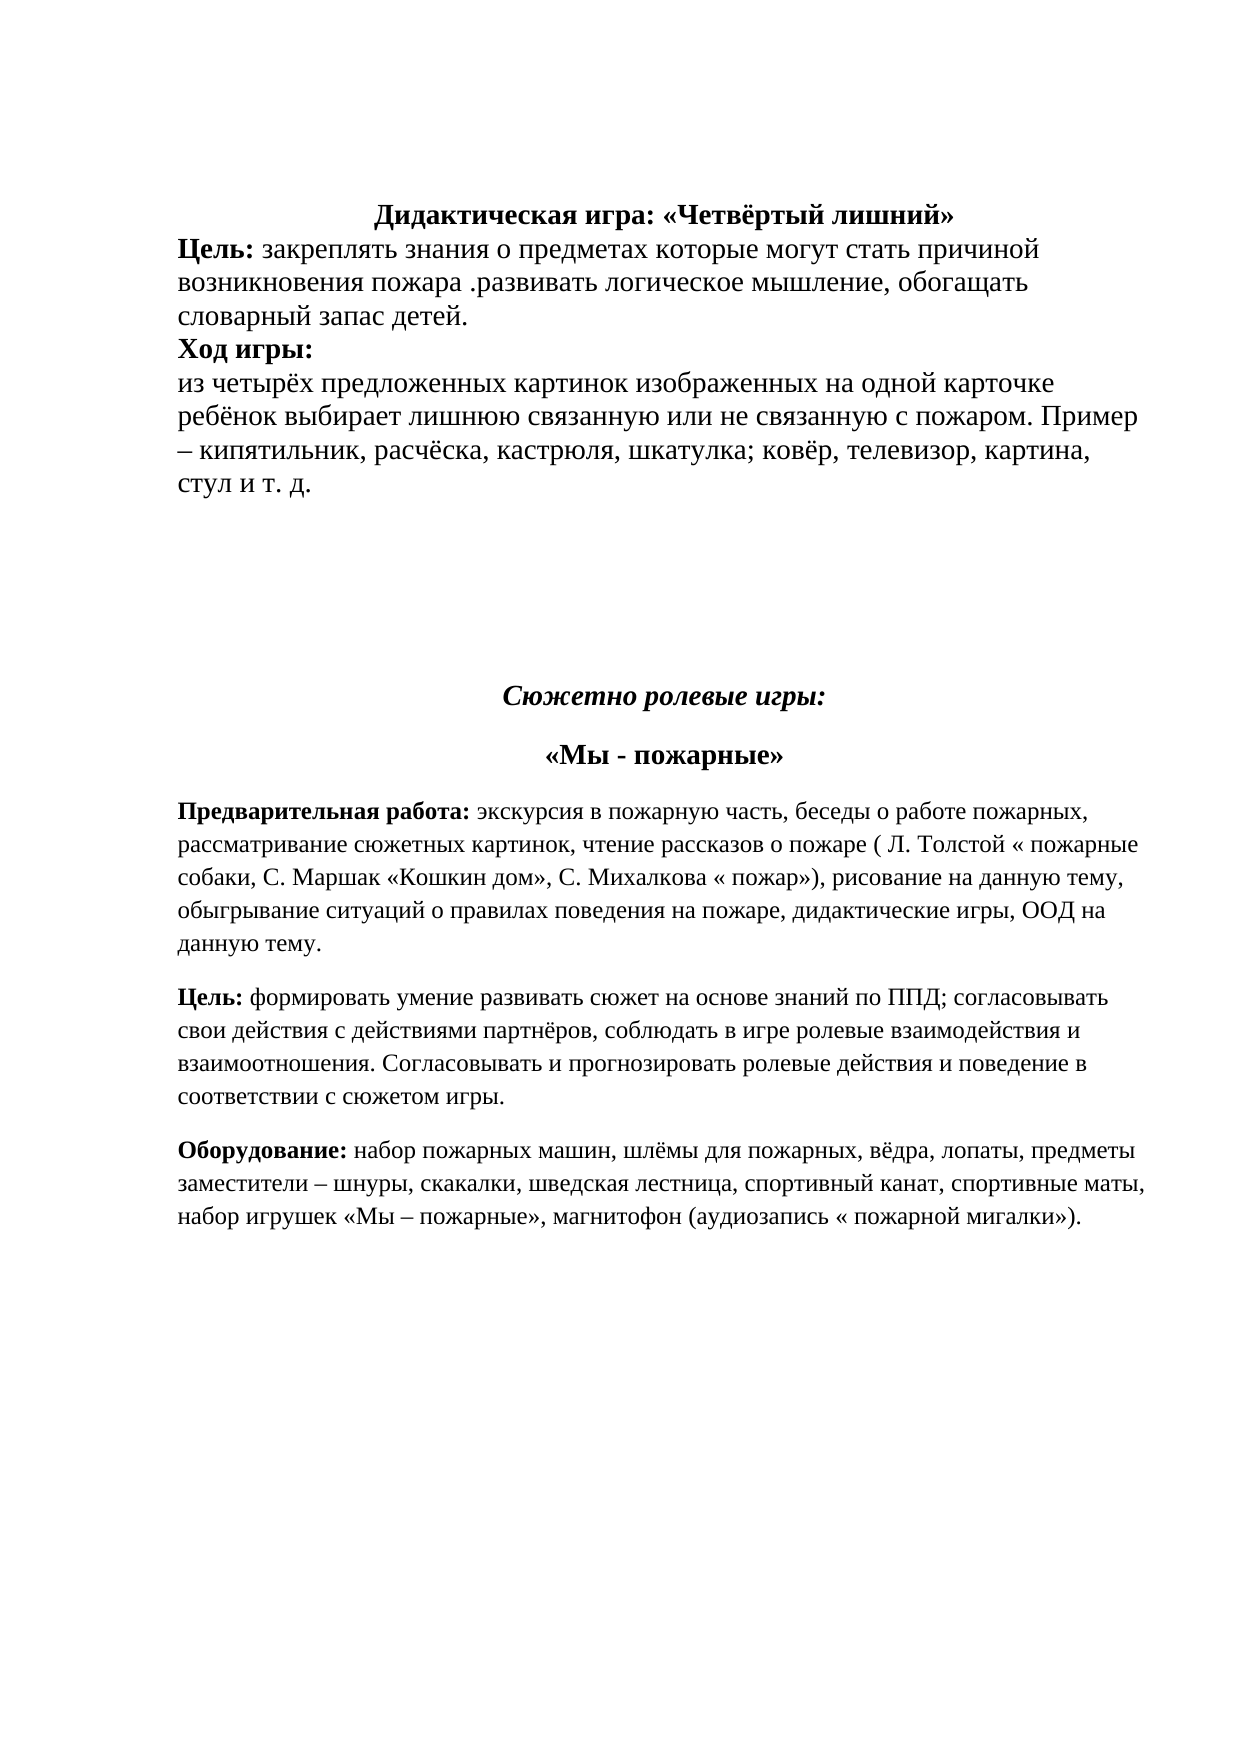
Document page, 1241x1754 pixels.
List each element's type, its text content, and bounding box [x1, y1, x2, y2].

text Цель: формировать умение развивать сюжет на основе знаний по ППД; согласовывать свои действия с действиями партнёров, соблюдать в игре ролевые взаимодействия и взаимоотношения. Согласовывать и прогнозировать ролевые действия и поведение в соответствии с сюжетом игры. [177, 982, 1152, 1110]
text Оборудование: набор пожарных машин, шлёмы для пожарных, вёдра, лопаты, предметы заместители – шнуры, скакалки, шведская лестница, спортивный канат, спортивные маты, набор игрушек «Мы – пожарные», магнитофон (аудиозапись « пожарной мигалки»). [177, 1135, 1152, 1230]
text из четырёх предложенных картинок изображенных на одной карточке ребёнок выбирает лишнюю связанную или не связанную с пожаром. Пример – кипятильник, расчёска, кастрюля, шкатулка; ковёр, телевизор, картина, стул и т. д. [177, 365, 1152, 499]
text Сюжетно ролевые игры: [177, 678, 1152, 711]
text «Мы - пожарные» [177, 737, 1152, 771]
text Предварительная работа: экскурсия в пожарную часть, беседы о работе пожарных, рассматривание сюжетных картинок, чтение рассказов о пожаре ( Л. Толстой « пожарные собаки, С. Маршак «Кошкин дом», С. Михалкова « пожар»), рисование на данную тему, обыгрывание ситуаций о правилах поведения на пожаре, дидактические игры, ООД на данную тему. [177, 796, 1152, 957]
text Дидактическая игра: «Четвёртый лишний» [177, 197, 1152, 231]
text Ход игры: [177, 331, 1152, 365]
text Цель: закреплять знания о предметах которые могут стать причиной возникновения пожара .развивать логическое мышление, обогащать словарный запас детей. [177, 231, 1152, 331]
